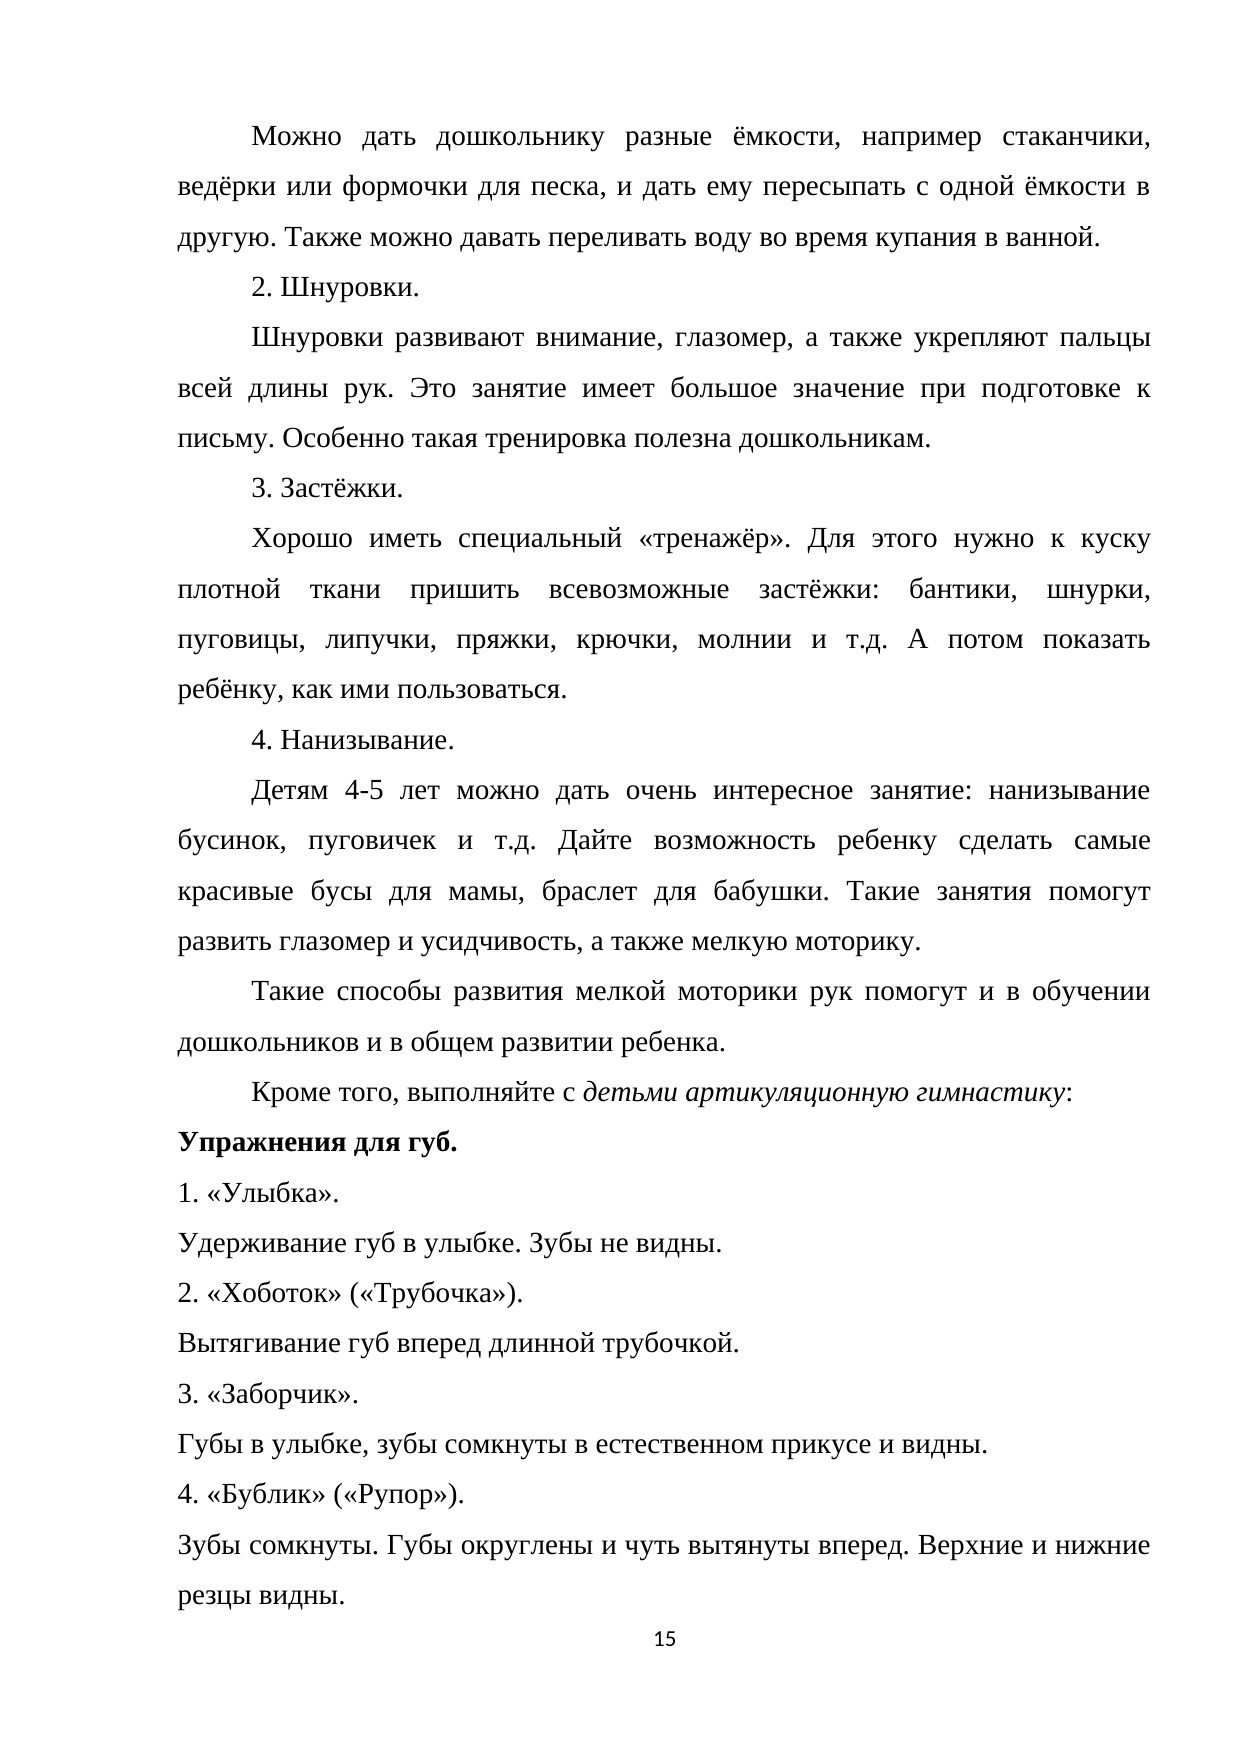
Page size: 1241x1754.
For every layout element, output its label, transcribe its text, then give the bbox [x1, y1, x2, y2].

text Детям 4-5 лет можно дать очень интересное занятие: нанизывание бусинок, пуговичек и т.д. Дайте возможность ребенку сделать самые красивые бусы для мамы, браслет для бабушки. Такие занятия помогут развить глазомер и усидчивость, а также мелкую моторику. [177, 772, 1152, 957]
text Губы в улыбке, зубы сомкнуты в естественном прикусе и видны. [177, 1426, 1152, 1460]
text Такие способы развития мелкой моторики рук помогут и в обучении дошкольников и в общем развитии ребенка. [177, 973, 1152, 1057]
text Вытягивание губ вперед длинной трубочкой. [177, 1326, 1152, 1359]
text 3. Застёжки. [177, 470, 1152, 504]
text Зубы сомкнуты. Губы округлены и чуть вытянуты вперед. Верхние и нижние резцы видны. [177, 1527, 1152, 1611]
text Удерживание губ в улыбке. Зубы не видны. [177, 1225, 1152, 1258]
text 4. «Бублик» («Рупор»). [177, 1477, 1152, 1510]
text Можно дать дошкольнику разные ёмкости, например стаканчики, ведёрки или формочки для песка, и дать ему пересыпать с одной ёмкости в другую. Также можно давать переливать воду во время купания в ванной. [177, 118, 1152, 252]
text 4. Нанизывание. [177, 722, 1152, 755]
text Хорошо иметь специальный «тренажёр». Для этого нужно к куску плотной ткани пришить всевозможные застёжки: бантики, шнурки, пуговицы, липучки, пряжки, крючки, молнии и т.д. А потом показать ребёнку, как ими пользоваться. [177, 521, 1152, 705]
text 3. «Заборчик». [177, 1376, 1152, 1409]
text 2. Шнуровки. [177, 269, 1152, 303]
text 1. «Улыбка». [177, 1175, 1152, 1208]
text 2. «Хоботок» («Трубочка»). [177, 1275, 1152, 1309]
text Упражнения для губ. [177, 1124, 1152, 1158]
text Шнуровки развивают внимание, глазомер, а также укрепляют пальцы всей длины рук. Это занятие имеет большое значение при подготовке к письму. Особенно такая тренировка полезна дошкольникам. [177, 319, 1152, 453]
text Кроме того, выполняйте с детьми артикуляционную гимнастику: [177, 1074, 1152, 1108]
